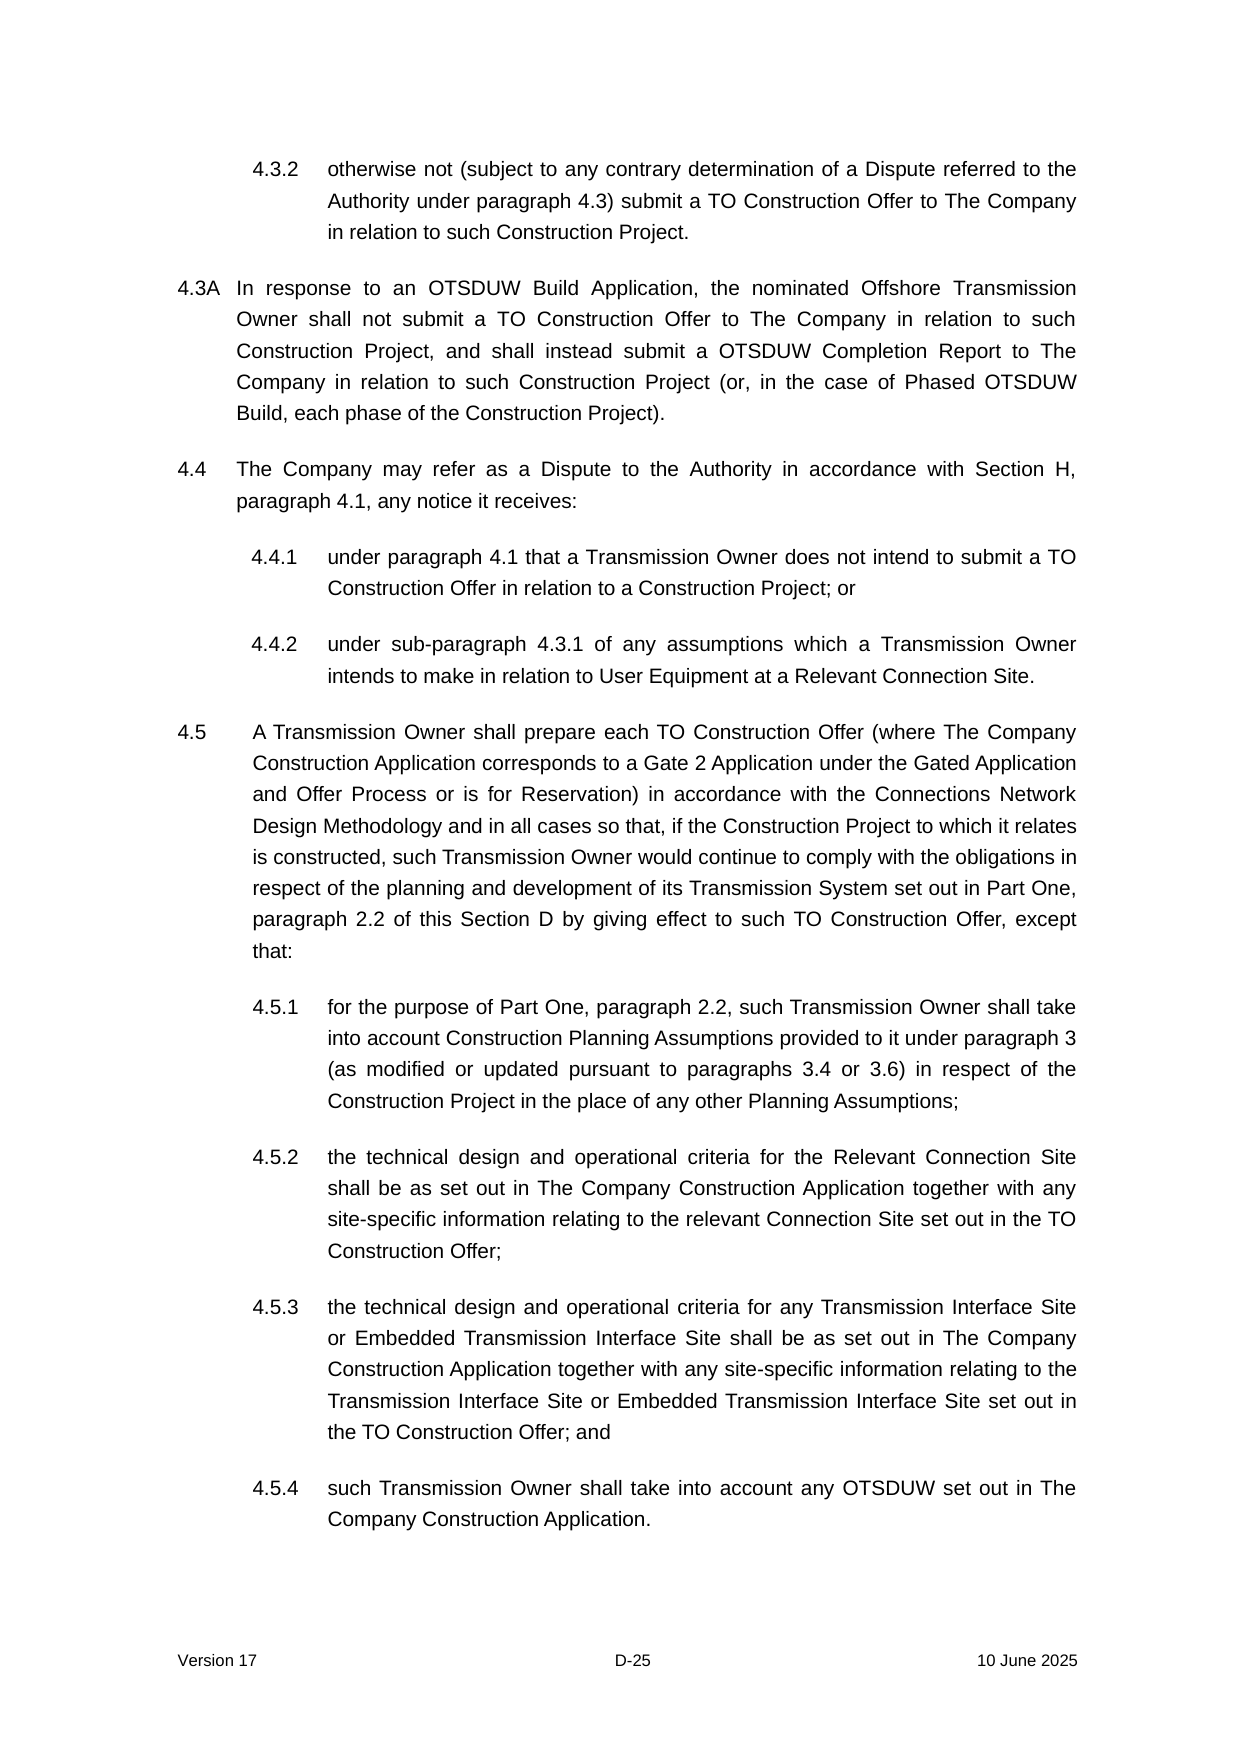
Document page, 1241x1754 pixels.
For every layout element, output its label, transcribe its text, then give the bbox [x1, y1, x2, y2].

subtitle 4.5.1 for the purpose of Part One, paragraph 2.2, such Transmission Owner shall take into account Construction Planning Assumptions provided to it under paragraph 3 (as modified or updated pursuant to paragraphs 3.4 or 3.6) in respect of the Construction Project in the place of any other Planning Assumptions; [252, 987, 1078, 1112]
subtitle 4.5 A Transmission Owner shall prepare each TO Construction Offer (where The Company Construction Application corresponds to a Gate 2 Application under the Gated Application and Offer Process or is for Reservation) in accordance with the Connections Network Design Methodology and in all cases so that, if the Construction Project to which it relates is constructed, such Transmission Owner would continue to comply with the obligations in respect of the planning and development of its Transmission System set out in Part One, paragraph 2.2 of this Section D by giving effect to such TO Construction Offer, except that: [177, 712, 1078, 962]
subtitle 4.5.3 the technical design and operational criteria for any Transmission Interface Site or Embedded Transmission Interface Site shall be as set out in The Company Construction Application together with any site-specific information relating to the Transmission Interface Site or Embedded Transmission Interface Site set out in the TO Construction Offer; and [252, 1287, 1078, 1444]
subtitle 4.5.2 the technical design and operational criteria for the Relevant Connection Site shall be as set out in The Company Construction Application together with any site-specific information relating to the relevant Connection Site set out in the TO Construction Offer; [252, 1137, 1078, 1262]
subtitle 4.5.4 such Transmission Owner shall take into account any OTSDUW set out in The Company Construction Application. [252, 1469, 1078, 1531]
subtitle 4.3.2 otherwise not (subject to any contrary determination of a Dispute referred to the Authority under paragraph 4.3) submit a TO Construction Offer to The Company in relation to such Construction Project. [252, 150, 1078, 244]
subtitle 4.4 The Company may refer as a Dispute to the Authority in accordance with Section H, paragraph 4.1, any notice it receives: [177, 450, 1078, 512]
subtitle 4.4.2 under sub-paragraph 4.3.1 of any assumptions which a Transmission Owner intends to make in relation to User Equipment at a Relevant Connection Site. [251, 625, 1078, 687]
subtitle 4.3A In response to an OTSDUW Build Application, the nominated Offshore Transmission Owner shall not submit a TO Construction Offer to The Company in relation to such Construction Project, and shall instead submit a OTSDUW Completion Report to The Company in relation to such Construction Project (or, in the case of Phased OTSDUW Build, each phase of the Construction Project). [177, 269, 1078, 425]
subtitle 4.4.1 under paragraph 4.1 that a Transmission Owner does not intend to submit a TO Construction Offer in relation to a Construction Project; or [251, 537, 1078, 600]
